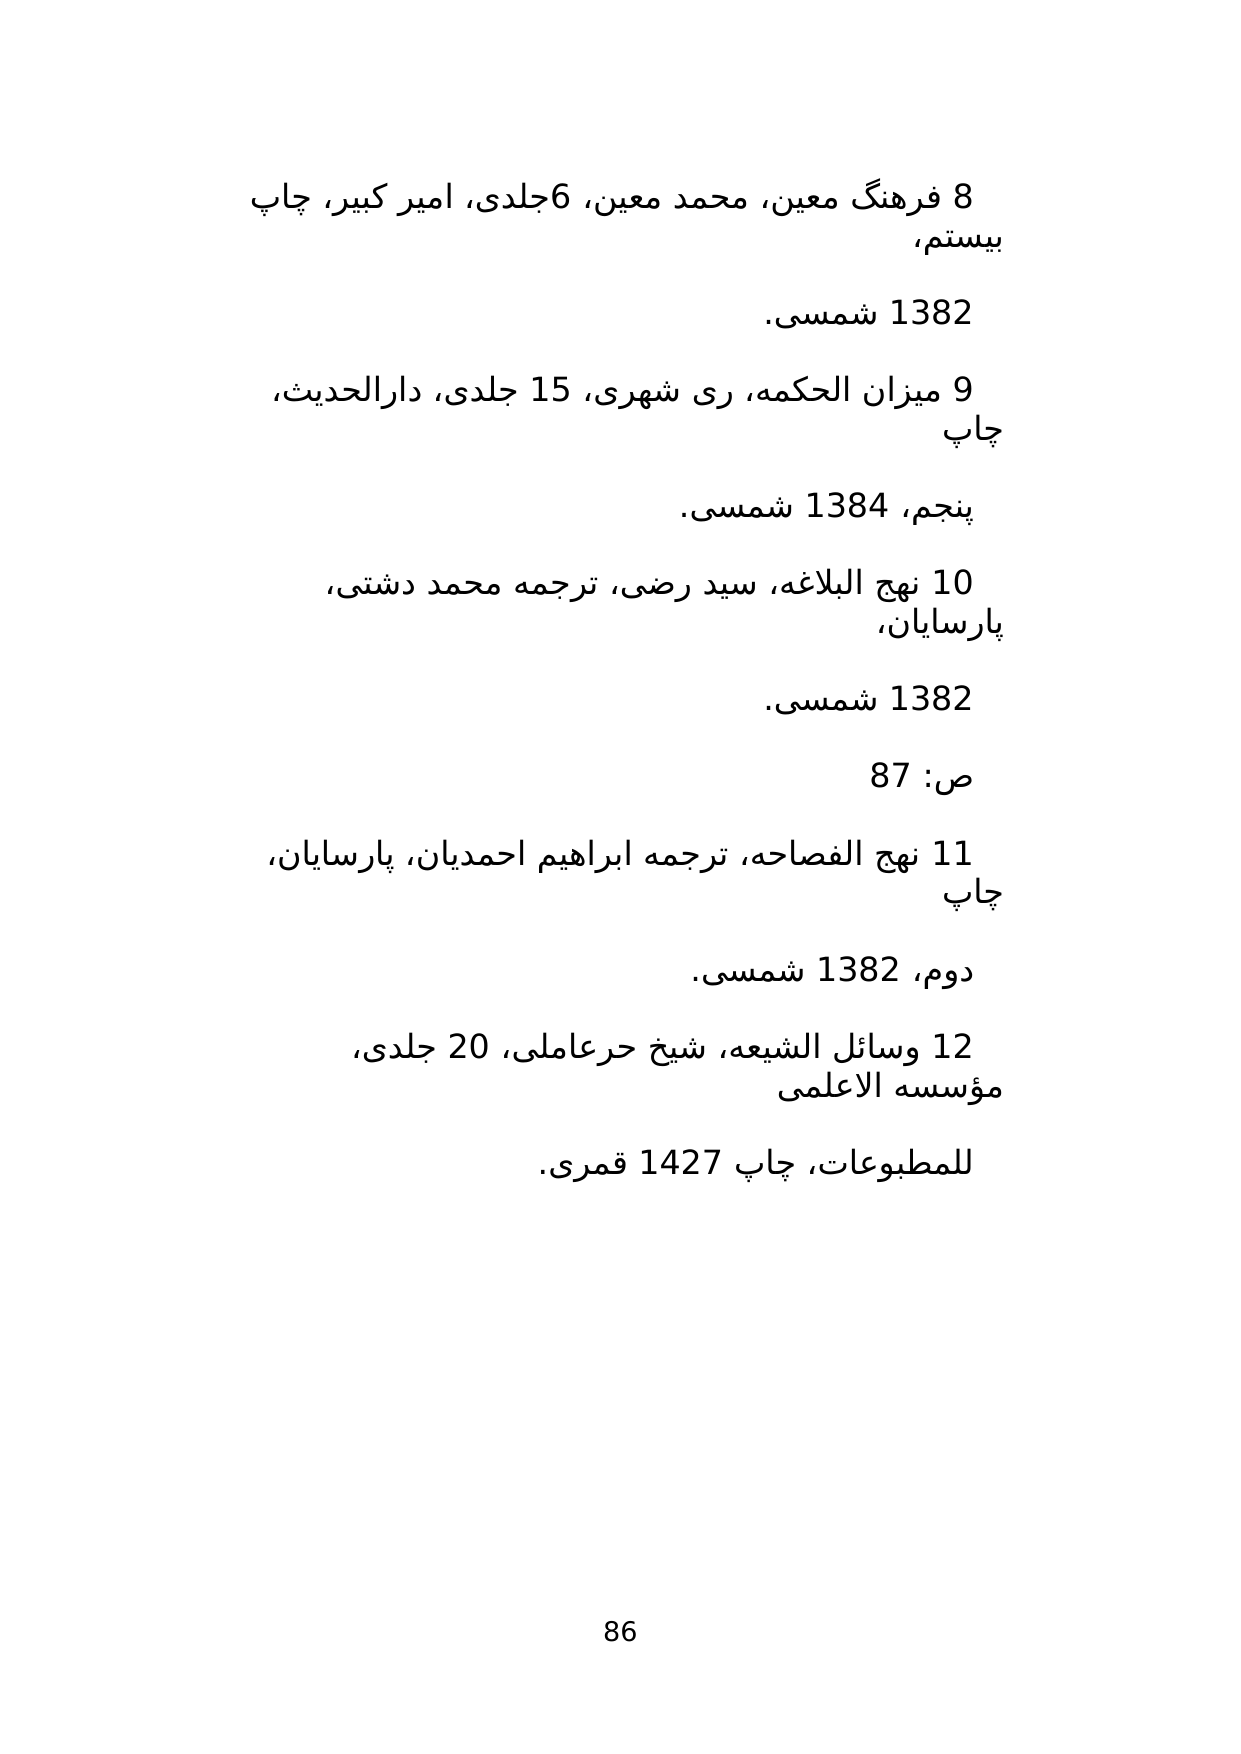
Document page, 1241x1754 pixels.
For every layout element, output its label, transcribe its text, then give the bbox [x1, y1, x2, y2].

text دوم، 1382 شمسی. [236, 950, 1004, 989]
text 11 نهج الفصاحه، ترجمه ابراهیم احمدیان، پارسایان، چاپ [236, 834, 1004, 912]
text ص: 87 [236, 757, 1004, 796]
text پنجم، 1384 شمسی. [236, 486, 1004, 525]
text للمطبوعات، چاپ 1427 قمری. [236, 1143, 1004, 1182]
text 9 میزان الحکمه، ری شهری، 15 جلدی، دارالحدیث، چاپ [236, 370, 1004, 448]
text 1382 شمسی. [236, 680, 1004, 718]
text 12 وسائل الشیعه، شیخ حرعاملی، 20 جلدی، مؤسسه الاعلمی [236, 1027, 1004, 1105]
text 8 فرهنگ معین، محمد معین، 6جلدی، امیر کبیر، چاپ بیستم، [236, 177, 1004, 255]
text 1382 شمسی. [236, 293, 1004, 332]
text 10 نهج البلاغه، سید رضی، ترجمه محمد دشتی، پارسایان، [236, 564, 1004, 641]
